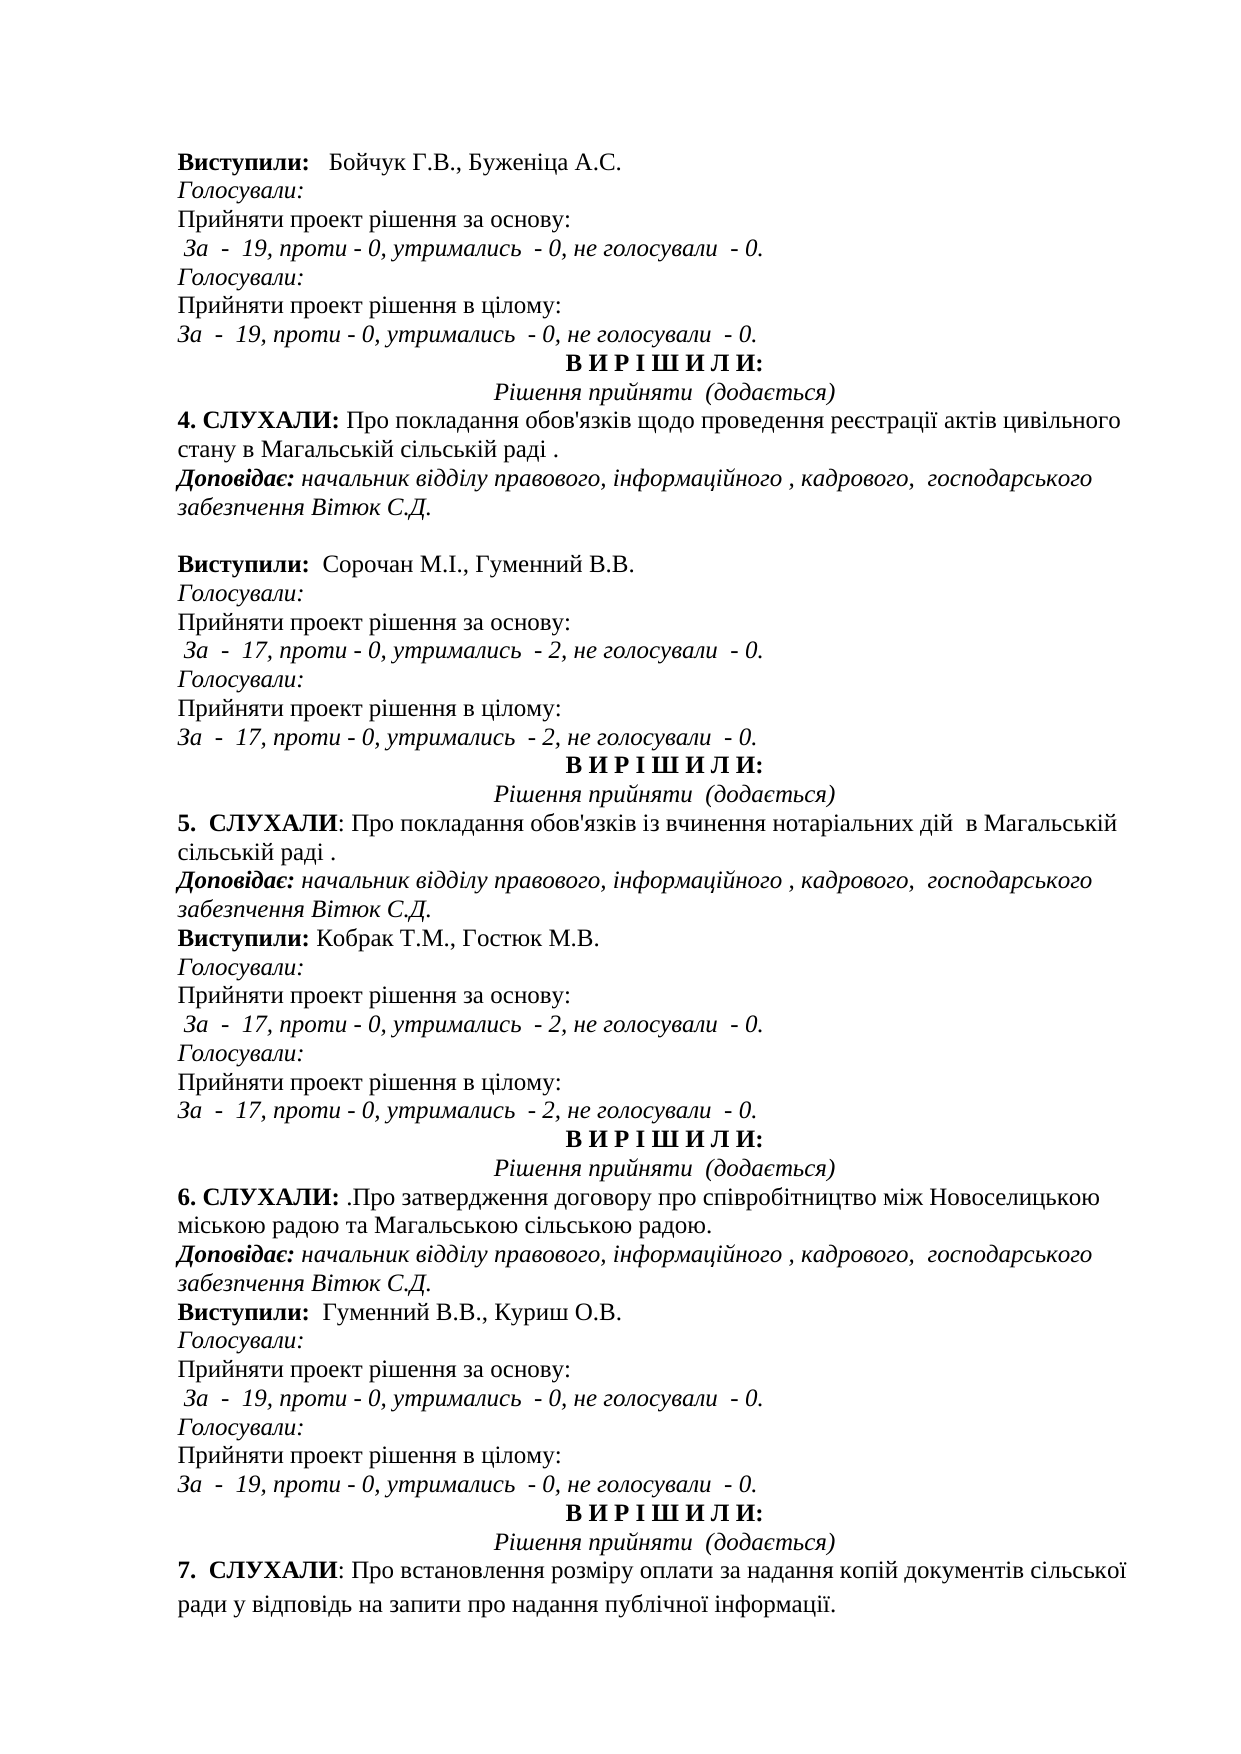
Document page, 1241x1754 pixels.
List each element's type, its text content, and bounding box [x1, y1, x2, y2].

text Виступили: Гуменний В.В., Куриш О.В. [177, 1297, 1152, 1326]
text Голосували: [177, 262, 1152, 291]
text Прийняти проект рішення в цілому: [177, 1441, 1152, 1469]
text Виступили: Кобрак Т.М., Гостюк М.В. [177, 923, 1152, 952]
text За - 17, проти - 0, утримались - 2, не голосували - 0. [177, 1096, 1152, 1124]
text Прийняти проект рішення за основу: [177, 981, 1152, 1009]
text 4. СЛУХАЛИ: Про покладання обов'язків щодо проведення реєстрації актів цивільного стану в Магальській сільській раді . [177, 406, 1152, 463]
text Рішення прийняти (додається) [177, 779, 1152, 808]
text Доповідає: начальник відділу правового, інформаційного , кадрового, господарського забезпчення Вітюк С.Д. [177, 1239, 1152, 1297]
text Рішення прийняти (додається) [177, 1527, 1152, 1556]
text В И Р І Ш И Л И: [177, 1124, 1152, 1153]
text Голосували: [177, 1038, 1152, 1067]
text Доповідає: начальник відділу правового, інформаційного , кадрового, господарського забезпчення Вітюк С.Д. [177, 866, 1152, 923]
text Доповідає: начальник відділу правового, інформаційного , кадрового, господарського забезпчення Вітюк С.Д. [177, 463, 1152, 521]
text Виступили: Бойчук Г.В., Буженіца А.С. [177, 147, 1152, 176]
text Прийняти проект рішення за основу: [177, 1354, 1152, 1383]
text Прийняти проект рішення за основу: [177, 204, 1152, 233]
text 6. СЛУХАЛИ: .Про затвердження договору про співробітництво між Новоселицькою міською радою та Магальською сільською радою. [177, 1182, 1152, 1239]
text За - 19, проти - 0, утримались - 0, не голосували - 0. [177, 1469, 1152, 1498]
text Виступили: Сорочан М.І., Гуменний В.В. [177, 549, 1152, 578]
text Голосували: [177, 1412, 1152, 1441]
text Прийняти проект рішення в цілому: [177, 1067, 1152, 1096]
text За - 17, проти - 0, утримались - 2, не голосували - 0. [177, 722, 1152, 751]
text Голосували: [177, 664, 1152, 693]
text За - 19, проти - 0, утримались - 0, не голосували - 0. [177, 1383, 1152, 1412]
text В И Р І Ш И Л И: [177, 1498, 1152, 1527]
text Голосували: [177, 1326, 1152, 1354]
text Голосували: [177, 952, 1152, 981]
text Прийняти проект рішення в цілому: [177, 291, 1152, 319]
text 5. СЛУХАЛИ: Про покладання обов'язків із вчинення нотаріальних дій в Магальській сільській раді . [177, 808, 1152, 866]
text За - 17, проти - 0, утримались - 2, не голосували - 0. [177, 636, 1152, 664]
text Рішення прийняти (додається) [177, 377, 1152, 406]
text За - 19, проти - 0, утримались - 0, не голосували - 0. [177, 319, 1152, 348]
text Прийняти проект рішення за основу: [177, 607, 1152, 636]
text За - 19, проти - 0, утримались - 0, не голосували - 0. [177, 233, 1152, 262]
text За - 17, проти - 0, утримались - 2, не голосували - 0. [177, 1009, 1152, 1038]
text В И Р І Ш И Л И: [177, 751, 1152, 779]
text Рішення прийняти (додається) [177, 1153, 1152, 1182]
text Голосували: [177, 578, 1152, 607]
text 7. СЛУХАЛИ: Про встановлення розміру оплати за надання копій документів сільської ради у відповідь на запити про надання публічної інформації. [177, 1556, 1152, 1617]
text Прийняти проект рішення в цілому: [177, 693, 1152, 722]
text В И Р І Ш И Л И: [177, 348, 1152, 377]
text Голосували: [177, 176, 1152, 204]
